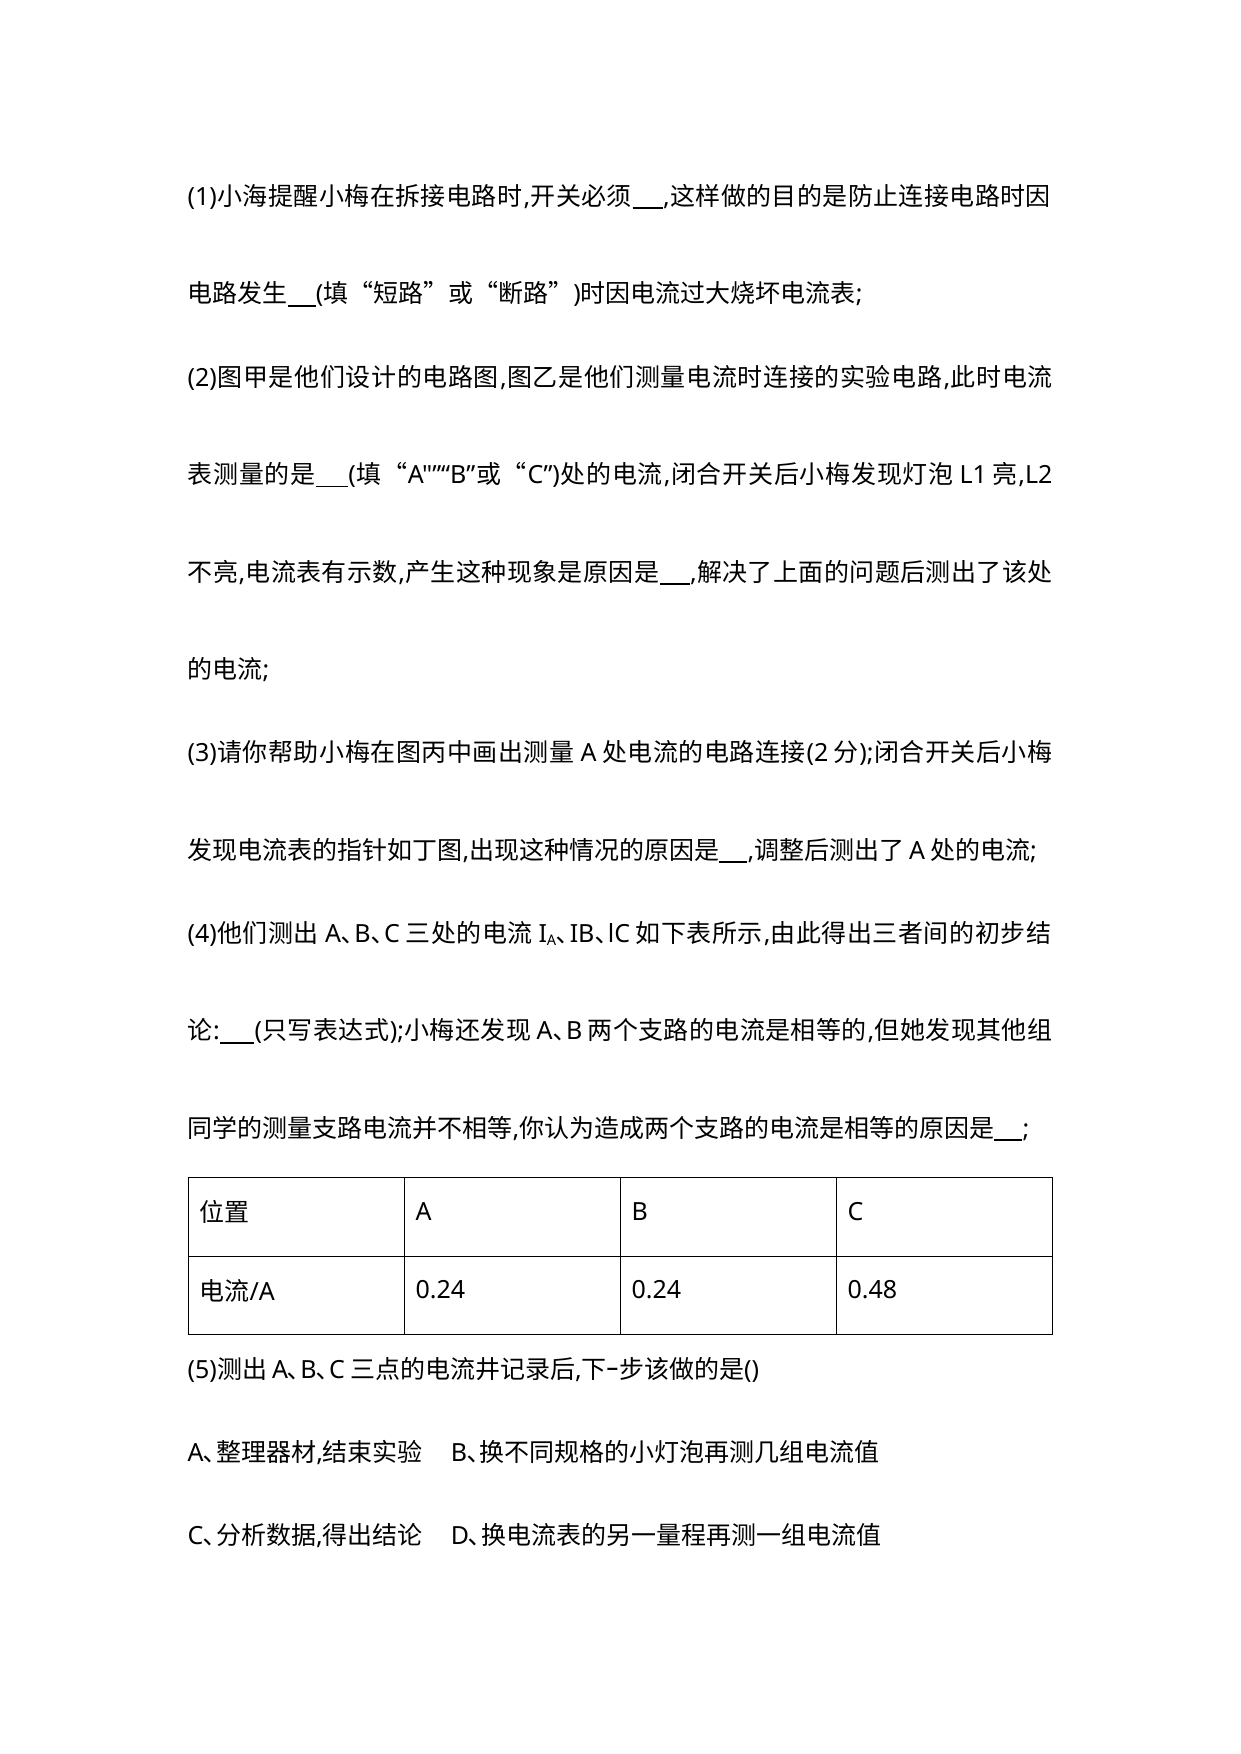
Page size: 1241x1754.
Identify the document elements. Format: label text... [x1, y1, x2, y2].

text (5)测出A､B､C三点的电流井记录后,下ｰ步该做的是() [187, 1335, 1053, 1400]
text (2)图甲是他们设计的电路图,图乙是他们测量电流时连接的实验电路,此时电流表测量的是 (填“A"”“B”或“C”)处的电流,闭合开关后小梅发现灯泡L1亮,L2不亮,电流表有示数,产生这种现象是原因是 ,解决了上面的问题后测出了该处的电流; [187, 343, 1053, 700]
table_cell 0.24 [621, 1257, 836, 1334]
table_header C [837, 1178, 1052, 1256]
table_cell 电流/A [189, 1257, 404, 1334]
table_cell 0.48 [837, 1257, 1052, 1334]
text (3)请你帮助小梅在图丙中画出测量A处电流的电路连接(2分);闭合开关后小梅发现电流表的指针如丁图,出现这种情况的原因是 ,调整后测出了A处的电流; [187, 718, 1053, 881]
text A､整理器材,结束实验 B､换不同规格的小灯泡再测几组电流值 [187, 1418, 1053, 1483]
table_header 位置 [189, 1178, 404, 1256]
table_header B [621, 1178, 836, 1256]
table_cell 0.24 [405, 1257, 620, 1334]
text (1)小海提醒小梅在拆接电路时,开关必须 ,这样做的目的是防止连接电路时因电路发生 (填“短路”或“断路”)时因电流过大烧坏电流表; [187, 162, 1053, 324]
text C､分析数据,得出结论 D､换电流表的另一量程再测一组电流值 [187, 1501, 1053, 1566]
table_header A [405, 1178, 620, 1256]
text (4)他们测出A､B､C三处的电流IA､IB､lC如下表所示,由此得出三者间的初步结论: (只写表达式);小梅还发现A､B两个支路的电流是相等的,但她发现其他组同学的测量支路电流并不相等,你认为造成两个支路的电流是相等的原因是 ; [187, 899, 1053, 1159]
